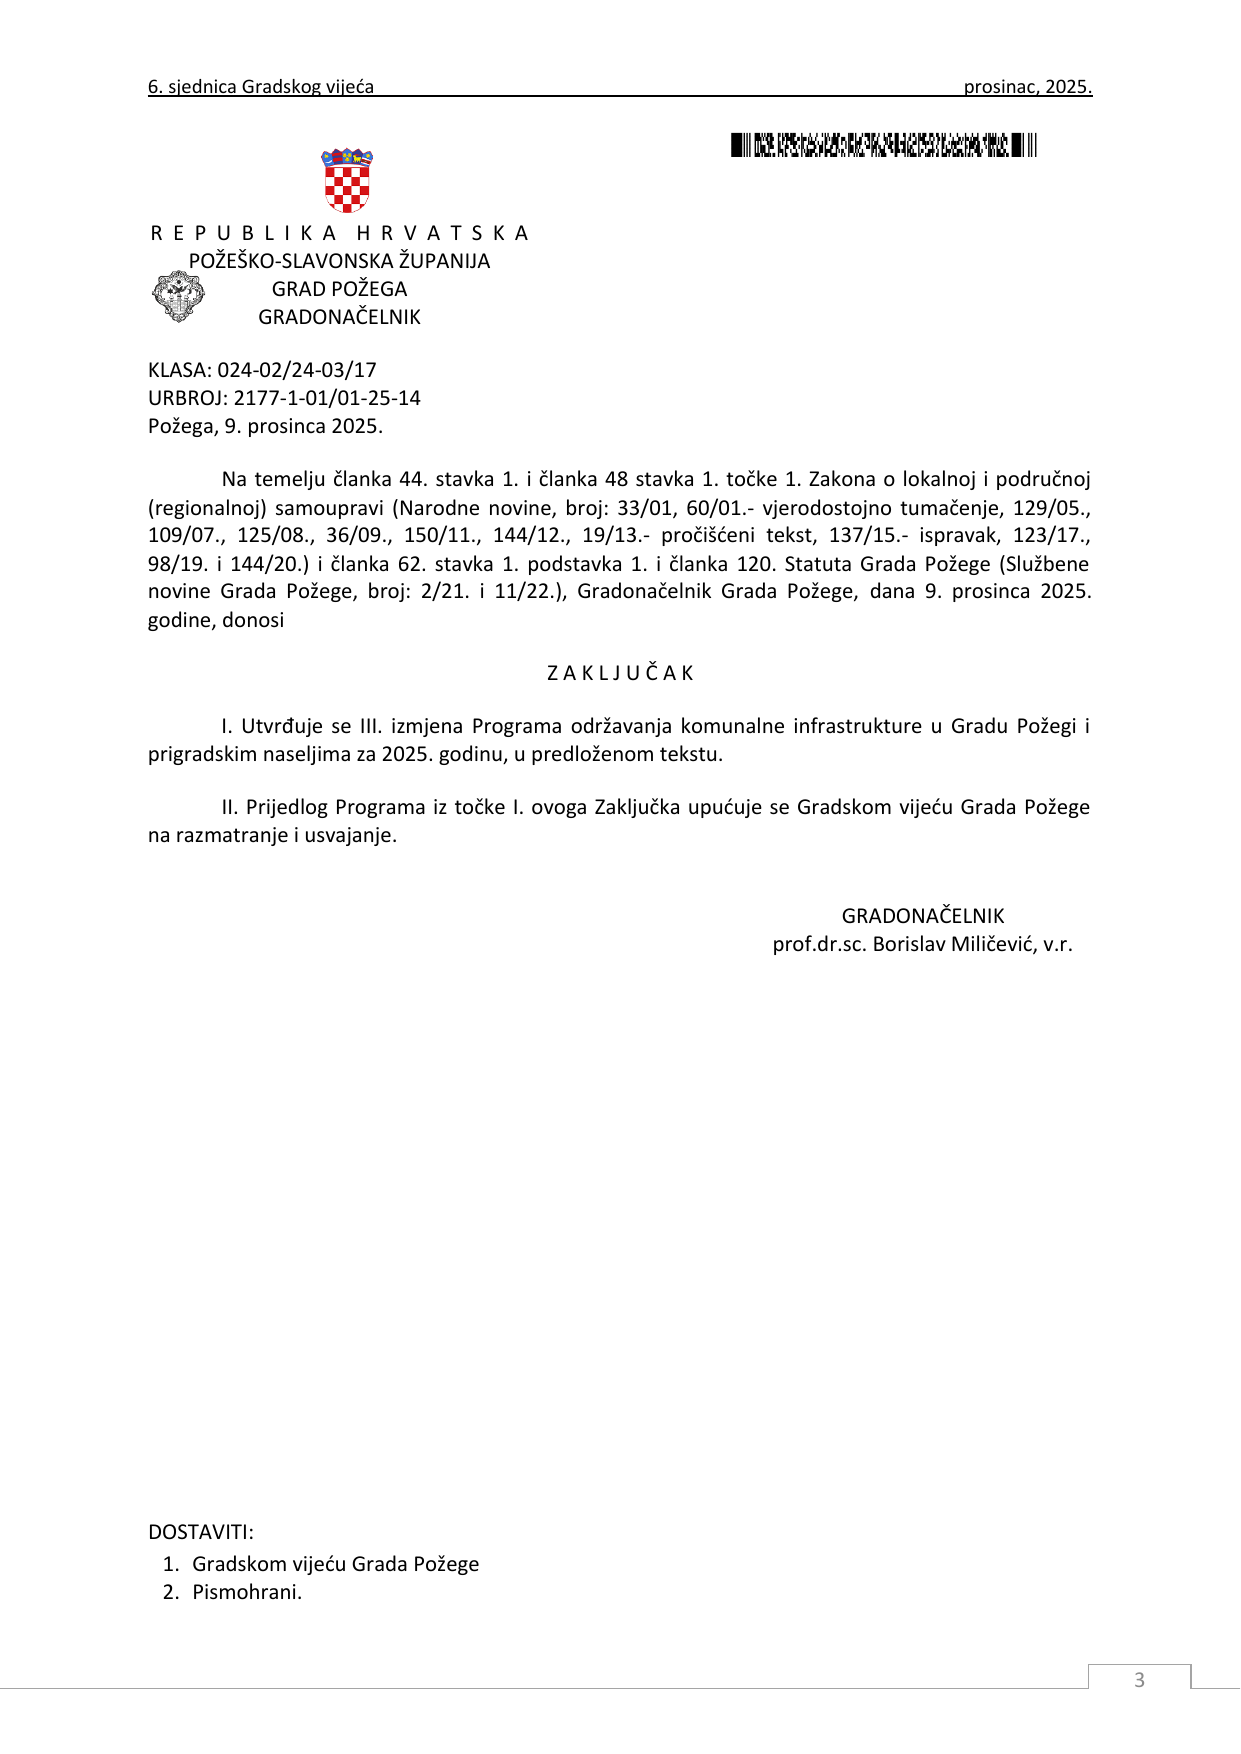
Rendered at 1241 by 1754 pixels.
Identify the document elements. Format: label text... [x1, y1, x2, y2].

text GRADONAČELNIK [812, 901, 1093, 929]
text I. Utvrđuje se III. izmjena Programa održavanja komunalne infrastrukture u Gradu Požegi i prigradskim naseljima za 2025. godinu, u predloženom tekstu. [148, 711, 1093, 767]
table_header +*xfs*pvs*Akl*cvA*xBj*tCi*ssq*rba*ckk*BCB*pBk*- +*yqw*azn*xdA*pyi*xaD*mDo*sdl*yEn*sEh*uyb*zew*- +*eDs*onw*lyd*lyd*lyd*iBr*vub*bvC*lju*bvC*zfE*- +*ftw*lst*mDb*DaB*xob*xmi*sus*BBE*ofA*rrB*onA*- +*ftA*xCE*fyb*yFg*xdA*oyD*xvo*gjm*boy*Ejc*uws*- +*xjq*Fly*bto*nwe*Crk*FjA*kez*lxa*xbv*hDk*uzq*- [717, 133, 1074, 186]
text Na temelju članka 44. stavka 1. i članka 48 stavka 1. točke 1. Zakona o lokalnoj i područnoj (regionalnoj) samoupravi (Narodne novine, broj: 33/01, 60/01.- vjerodostojno tumačenje, 129/05., 109/07., 125/08., 36/09., 150/11., 144/12., 19/13.- pročišćeni tekst, 137/15.- ispravak, 123/17., 98/19. i 144/20.) i članka 62. stavka 1. podstavka 1. i članka 120. Statuta Grada Požege (Službene novine Grada Požege, broj: 2/21. i 11/22.), Gradonačelnik Grada Požege, dana 9. prosinca 2025. godine, donosi [148, 464, 1093, 633]
text Z A K L J U Č A K [148, 658, 1093, 686]
text GRADONAČELNIK [148, 302, 532, 331]
text DOSTAVITI: [148, 1517, 1087, 1545]
list Gradskom vijeću Grada Požege [162, 1549, 1087, 1577]
text GRAD POŽEGA [206, 274, 532, 302]
text prof.dr.sc. Borislav Miličević, v.r. [753, 929, 1093, 957]
list Pismohrani. [162, 1577, 1093, 1606]
text POŽEŠKO-SLAVONSKA ŽUPANIJA [148, 246, 532, 274]
picture [151, 270, 206, 323]
text II. Prijedlog Programa iz točke I. ovoga Zaključka upućuje se Gradskom vijeću Grada Požege na razmatranje i usvajanje. [148, 792, 1093, 848]
text Požega, 9. prosinca 2025. [148, 412, 1093, 439]
text URBROJ: 2177-1-01/01-25-14 [148, 383, 1093, 412]
text KLASA: 024-02/24-03/17 [148, 356, 1093, 383]
text R E P U B L I K A H R V A T S K A [148, 218, 532, 246]
picture [321, 147, 373, 213]
